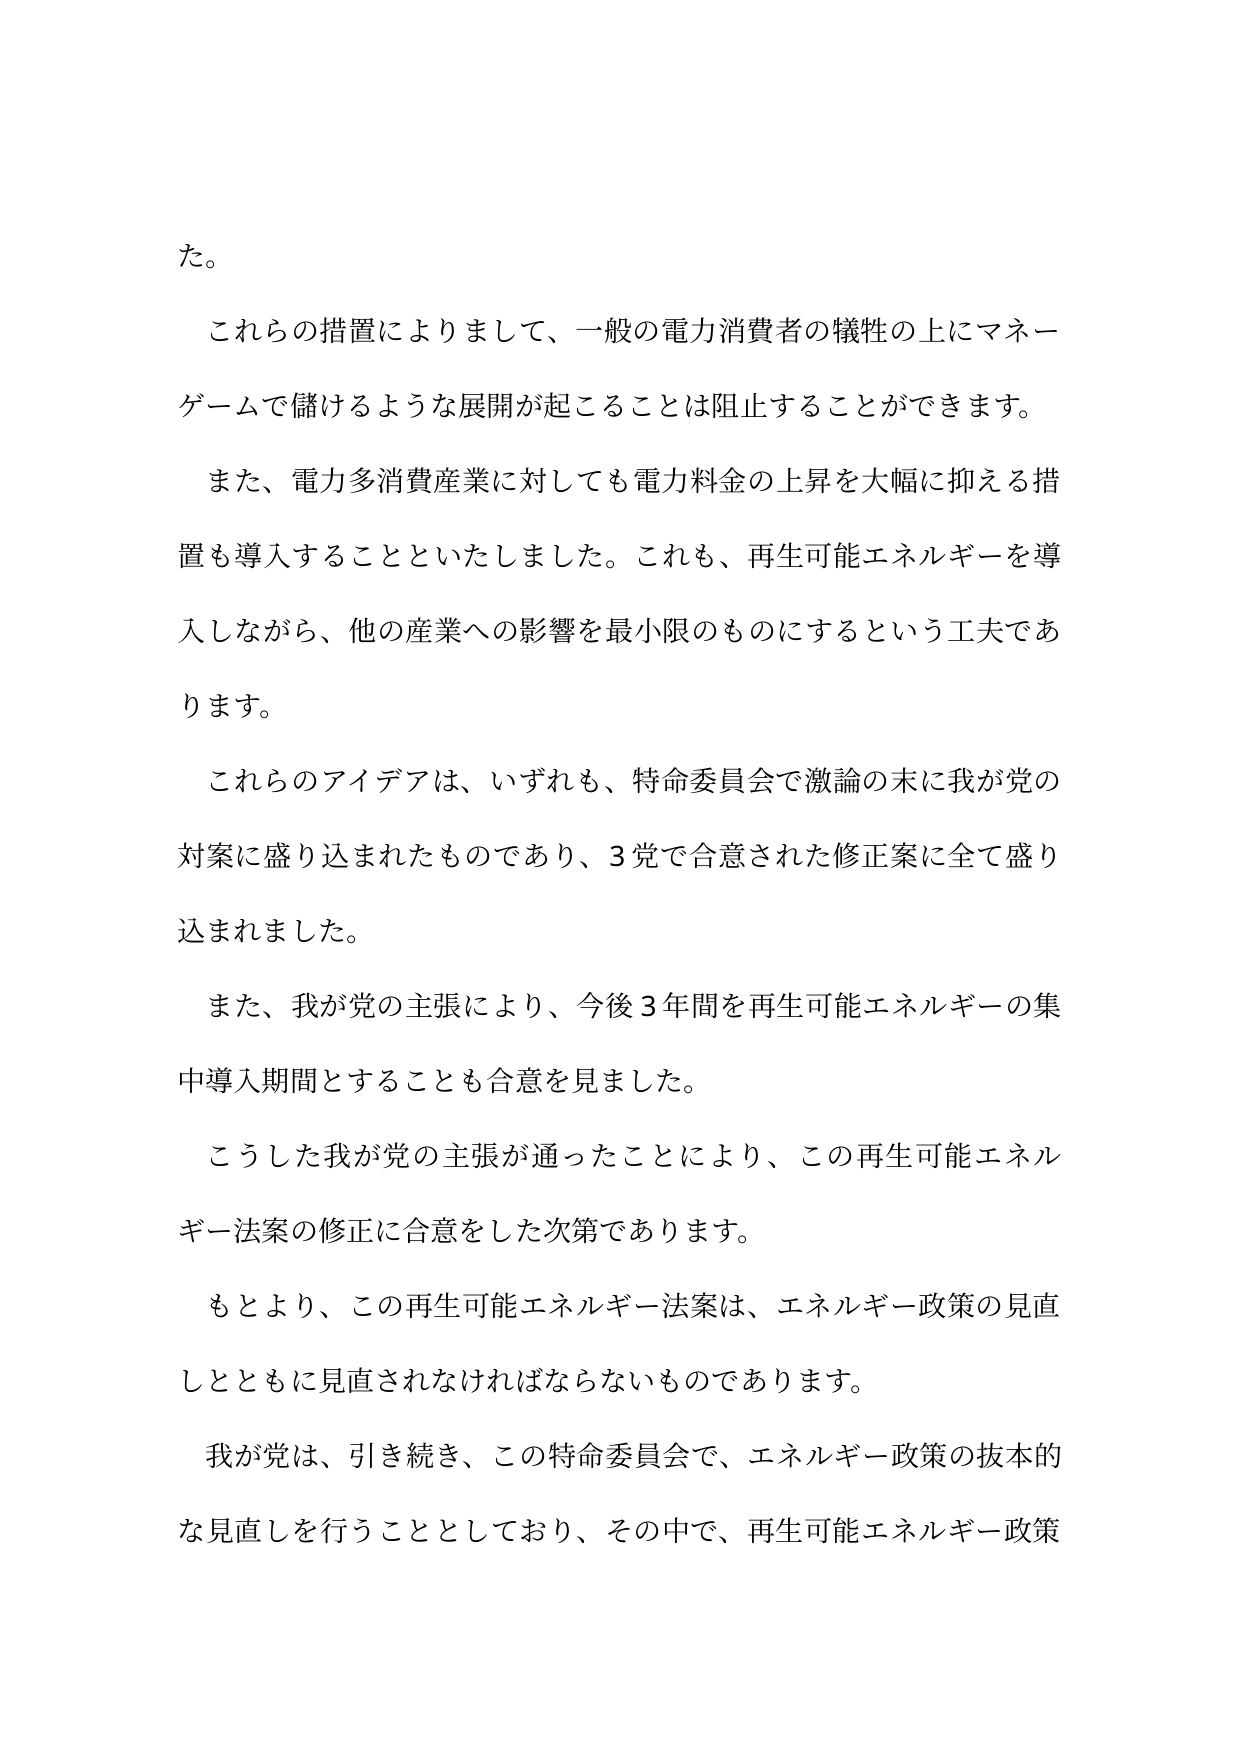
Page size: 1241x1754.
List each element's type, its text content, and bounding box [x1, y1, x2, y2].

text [177, 1417, 1063, 1567]
text こうした我が党の主張が通ったことにより、この再生可能エネルギー法案の修正に合意をした次第であります。 [177, 1117, 1063, 1267]
text また、我が党の主張により、今後3年間を再生可能エネルギーの集中導入期間とすることも合意を見ました。 [177, 967, 1063, 1117]
text これらの措置によりまして、一般の電力消費者の犠牲の上にマネーゲームで儲けるような展開が起こることは阻止することができます。 [177, 292, 1063, 442]
text また、電力多消費産業に対しても電力料金の上昇を大幅に抑える措置も導入することといたしました。これも、再生可能エネルギーを導入しながら、他の産業への影響を最小限のものにするという工夫であります。 [177, 442, 1063, 742]
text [177, 217, 1063, 292]
text もとより、この再生可能エネルギー法案は、エネルギー政策の見直しとともに見直されなければならないものであります。 [177, 1267, 1063, 1417]
text これらのアイデアは、いずれも、特命委員会で激論の末に我が党の対案に盛り込まれたものであり、3党で合意された修正案に全て盛り込まれました。 [177, 742, 1063, 967]
